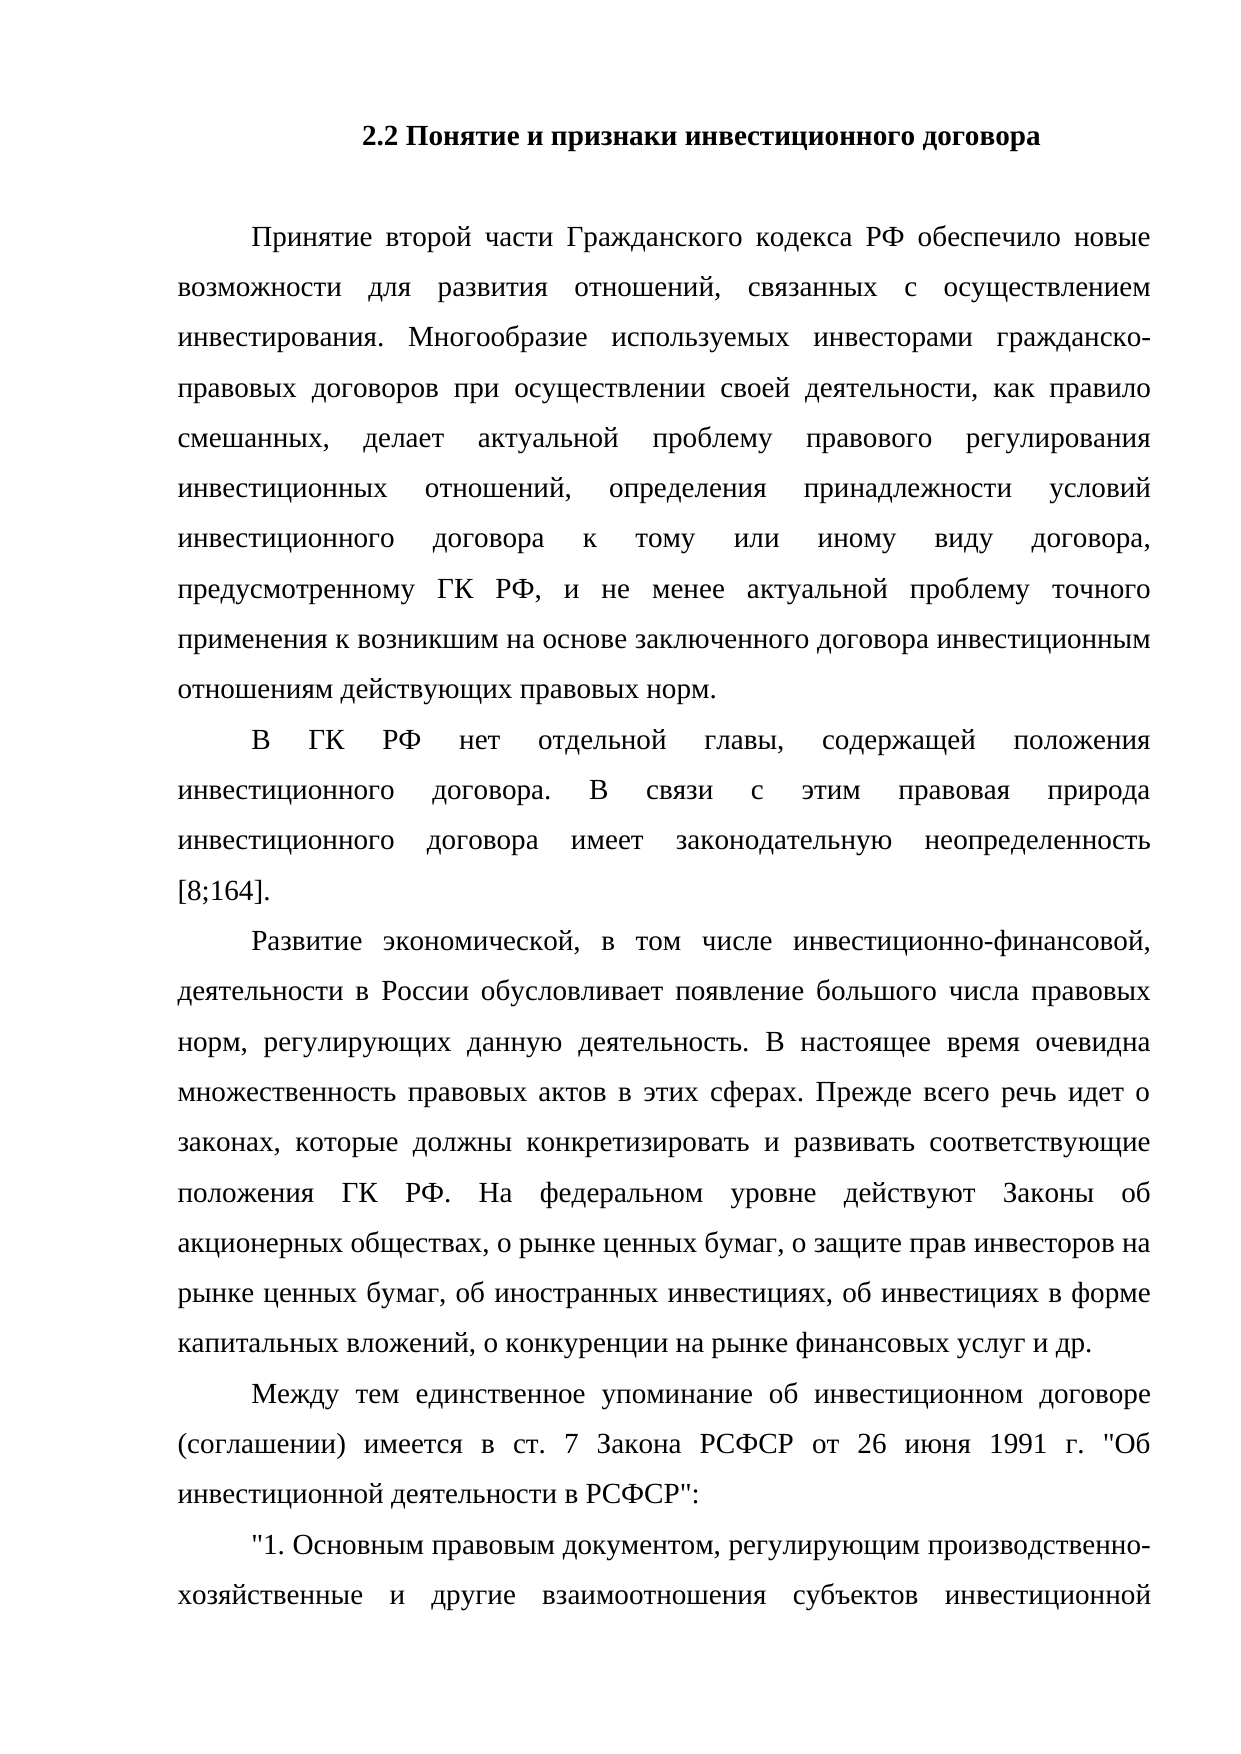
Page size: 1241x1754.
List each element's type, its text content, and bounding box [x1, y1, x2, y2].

text Развитие экономической, в том числе инвестиционно-финансовой, деятельности в России обусловливает появление большого числа правовых норм, регулирующих данную деятельность. В настоящее время очевидна множественность правовых актов в этих сферах. Прежде всего речь идет о законах, которые должны конкретизировать и развивать соответствующие положения ГК РФ. На федеральном уровне действуют Законы об акционерных обществах, о рынке ценных бумаг, о защите прав инвесторов на рынке ценных бумаг, об иностранных инвестициях, об инвестициях в форме капитальных вложений, о конкуренции на рынке финансовых услуг и др. [177, 923, 1152, 1359]
text В ГК РФ нет отдельной главы, содержащей положения инвестиционного договора. В связи с этим правовая природа инвестиционного договора имеет законодательную неопределенность [8;164]. [177, 722, 1152, 906]
text 2.2 Понятие и признаки инвестиционного договора [177, 118, 1152, 152]
text Между тем единственное упоминание об инвестиционном договоре (соглашении) имеется в ст. 7 Закона РСФСР от 26 июня . "Об инвестиционной деятельности в РСФСР": [177, 1376, 1152, 1510]
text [177, 1527, 1152, 1611]
text Принятие второй части Гражданского кодекса РФ обеспечило новые возможности для развития отношений, связанных с осуществлением инвестирования. Многообразие используемых инвесторами гражданско-правовых договоров при осуществлении своей деятельности, как правило смешанных, делает актуальной проблему правового регулирования инвестиционных отношений, определения принадлежности условий инвестиционного договора к тому или иному виду договора, предусмотренному ГК РФ, и не менее актуальной проблему точного применения к возникшим на основе заключенного договора инвестиционным отношениям действующих правовых норм. [177, 219, 1152, 705]
